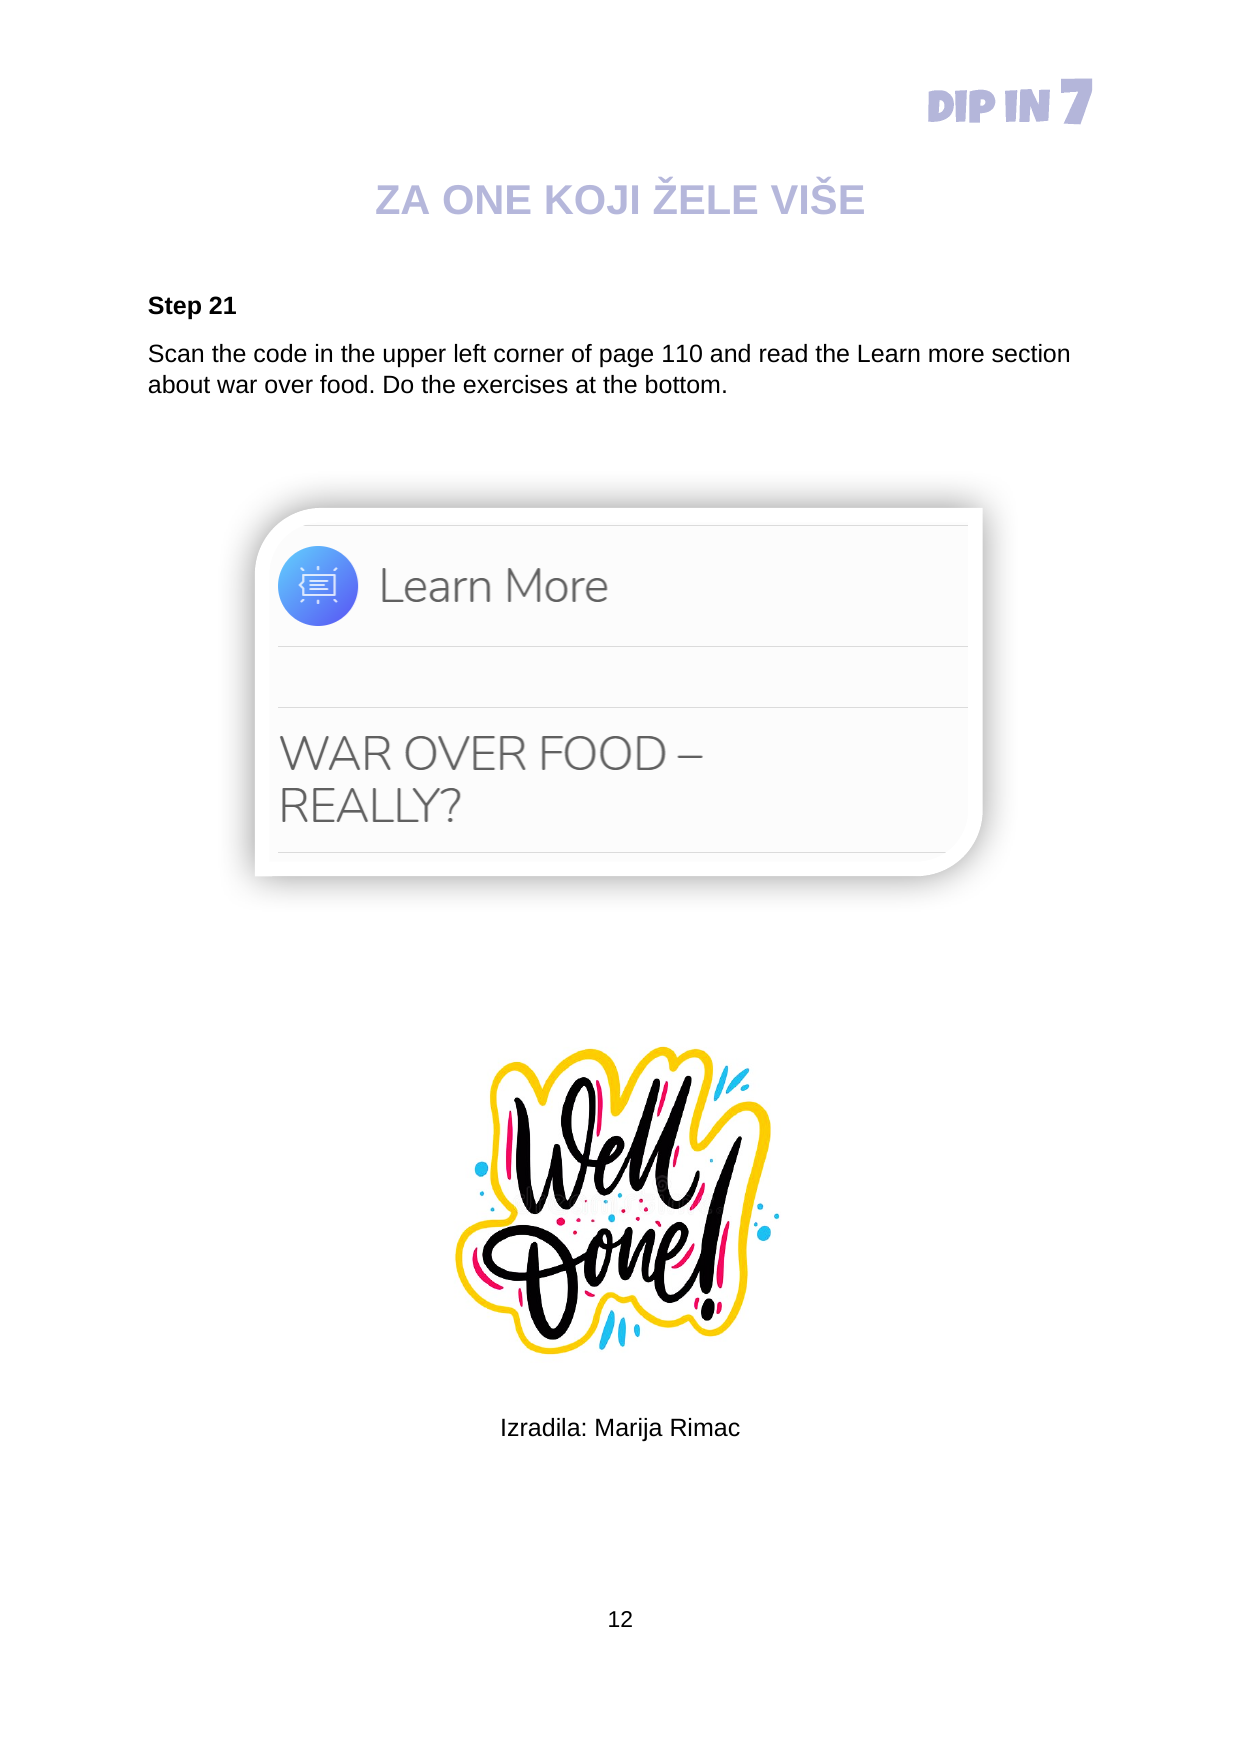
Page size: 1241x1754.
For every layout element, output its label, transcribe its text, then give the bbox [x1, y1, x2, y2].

picture [444, 1035, 796, 1363]
text Step 21 [148, 291, 1093, 320]
text ZA ONE KOJI ŽELE VIŠE [148, 175, 1093, 223]
text Izradila: Marija Rimac [148, 1381, 1093, 1441]
picture [270, 523, 968, 861]
picture [927, 75, 1093, 129]
text Scan the code in the upper left corner of page 110 and read the Learn more section about war over food. Do the exercises at the bottom. [148, 339, 1093, 399]
